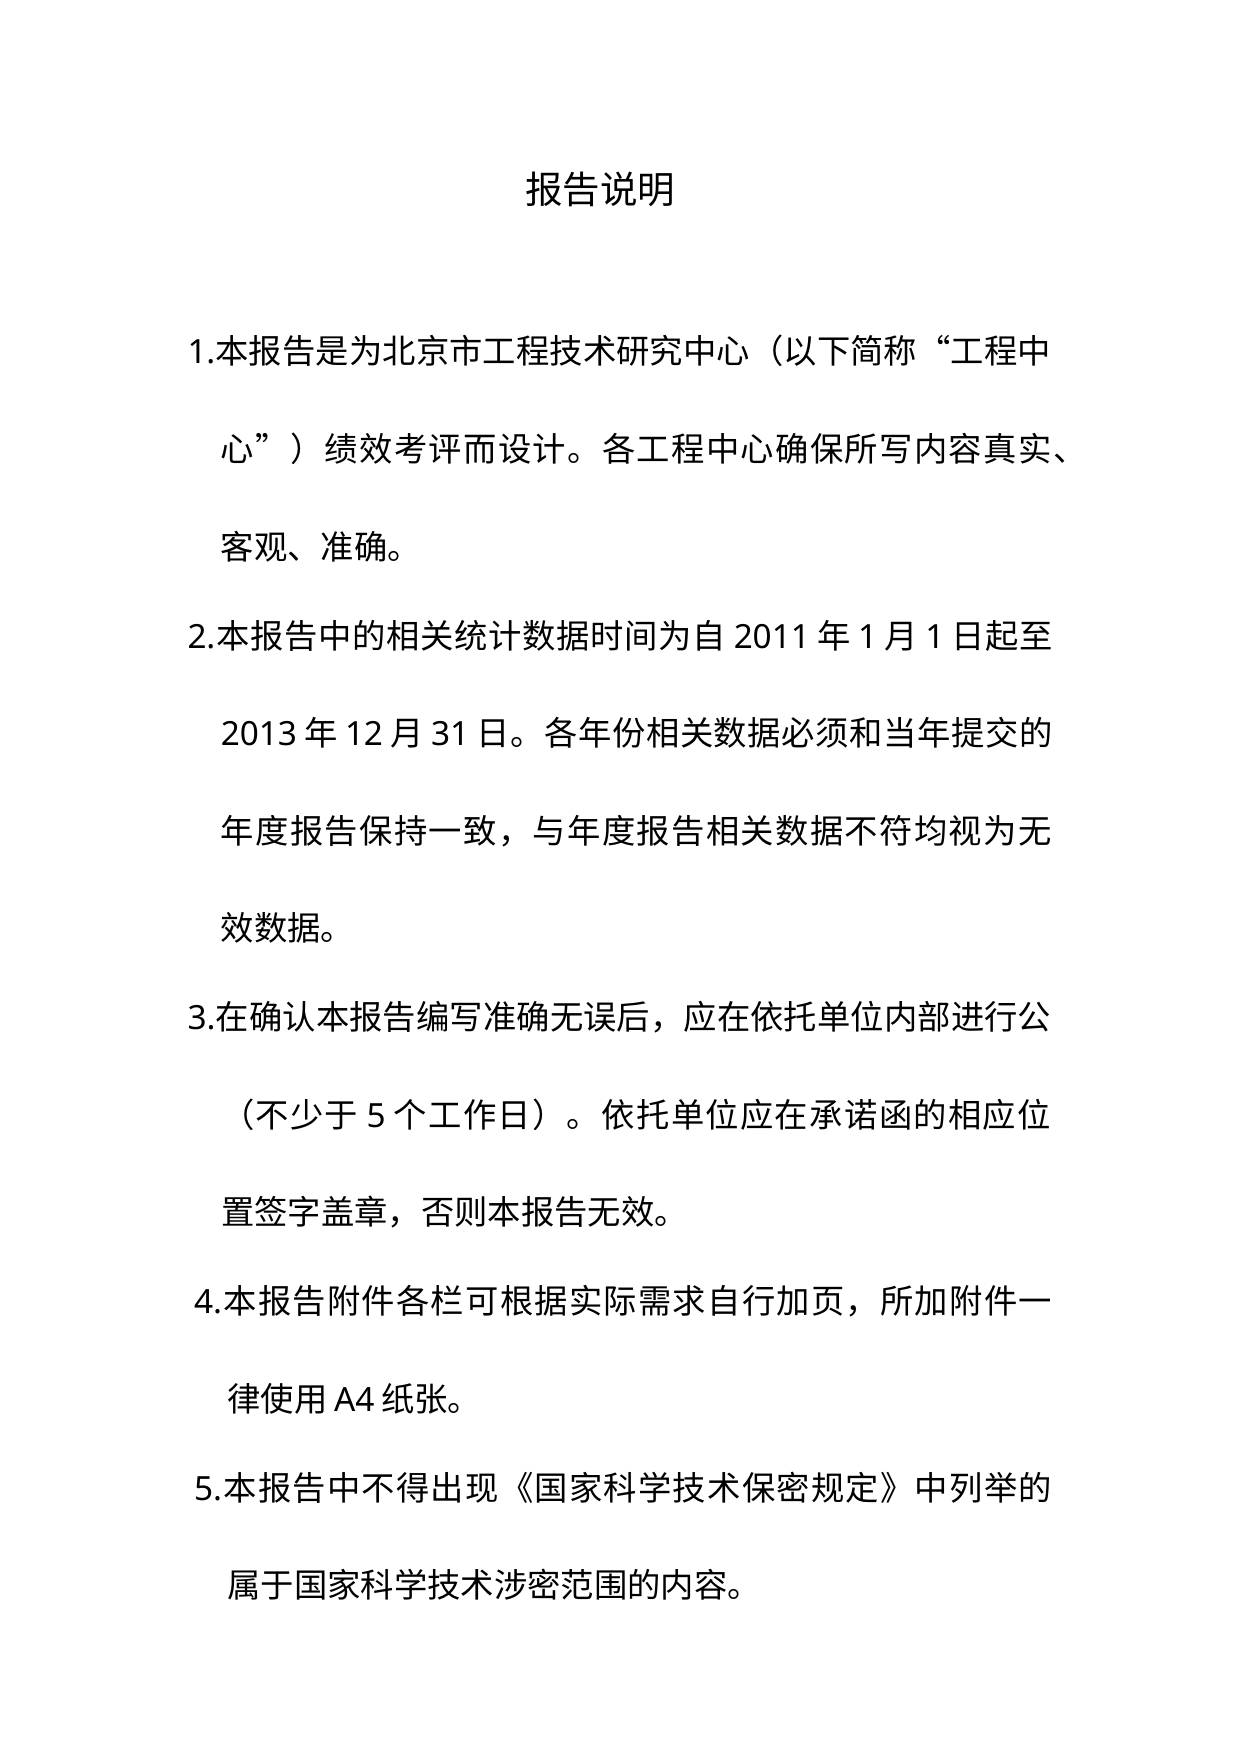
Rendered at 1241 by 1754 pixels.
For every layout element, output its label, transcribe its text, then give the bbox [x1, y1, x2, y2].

text 2.本报告中的相关统计数据时间为自2011年1月1日起至2013年12月31日。各年份相关数据必须和当年提交的年度报告保持一致，与年度报告相关数据不符均视为无效数据。 [187, 601, 1053, 959]
text 4.本报告附件各栏可根据实际需求自行加页，所加附件一律使用A4纸张。 [194, 1267, 1053, 1429]
text 1.本报告是为北京市工程技术研究中心（以下简称“工程中心”）绩效考评而设计。各工程中心确保所写内容真实、客观、准确。 [187, 317, 1053, 577]
text 5.本报告中不得出现《国家科学技术保密规定》中列举的属于国家科学技术涉密范围的内容。 [194, 1453, 1053, 1616]
text 3.在确认本报告编写准确无误后，应在依托单位内部进行公（不少于5个工作日）。依托单位应在承诺函的相应位置签字盖章，否则本报告无效。 [187, 983, 1053, 1243]
text 报告说明 [187, 154, 1053, 219]
